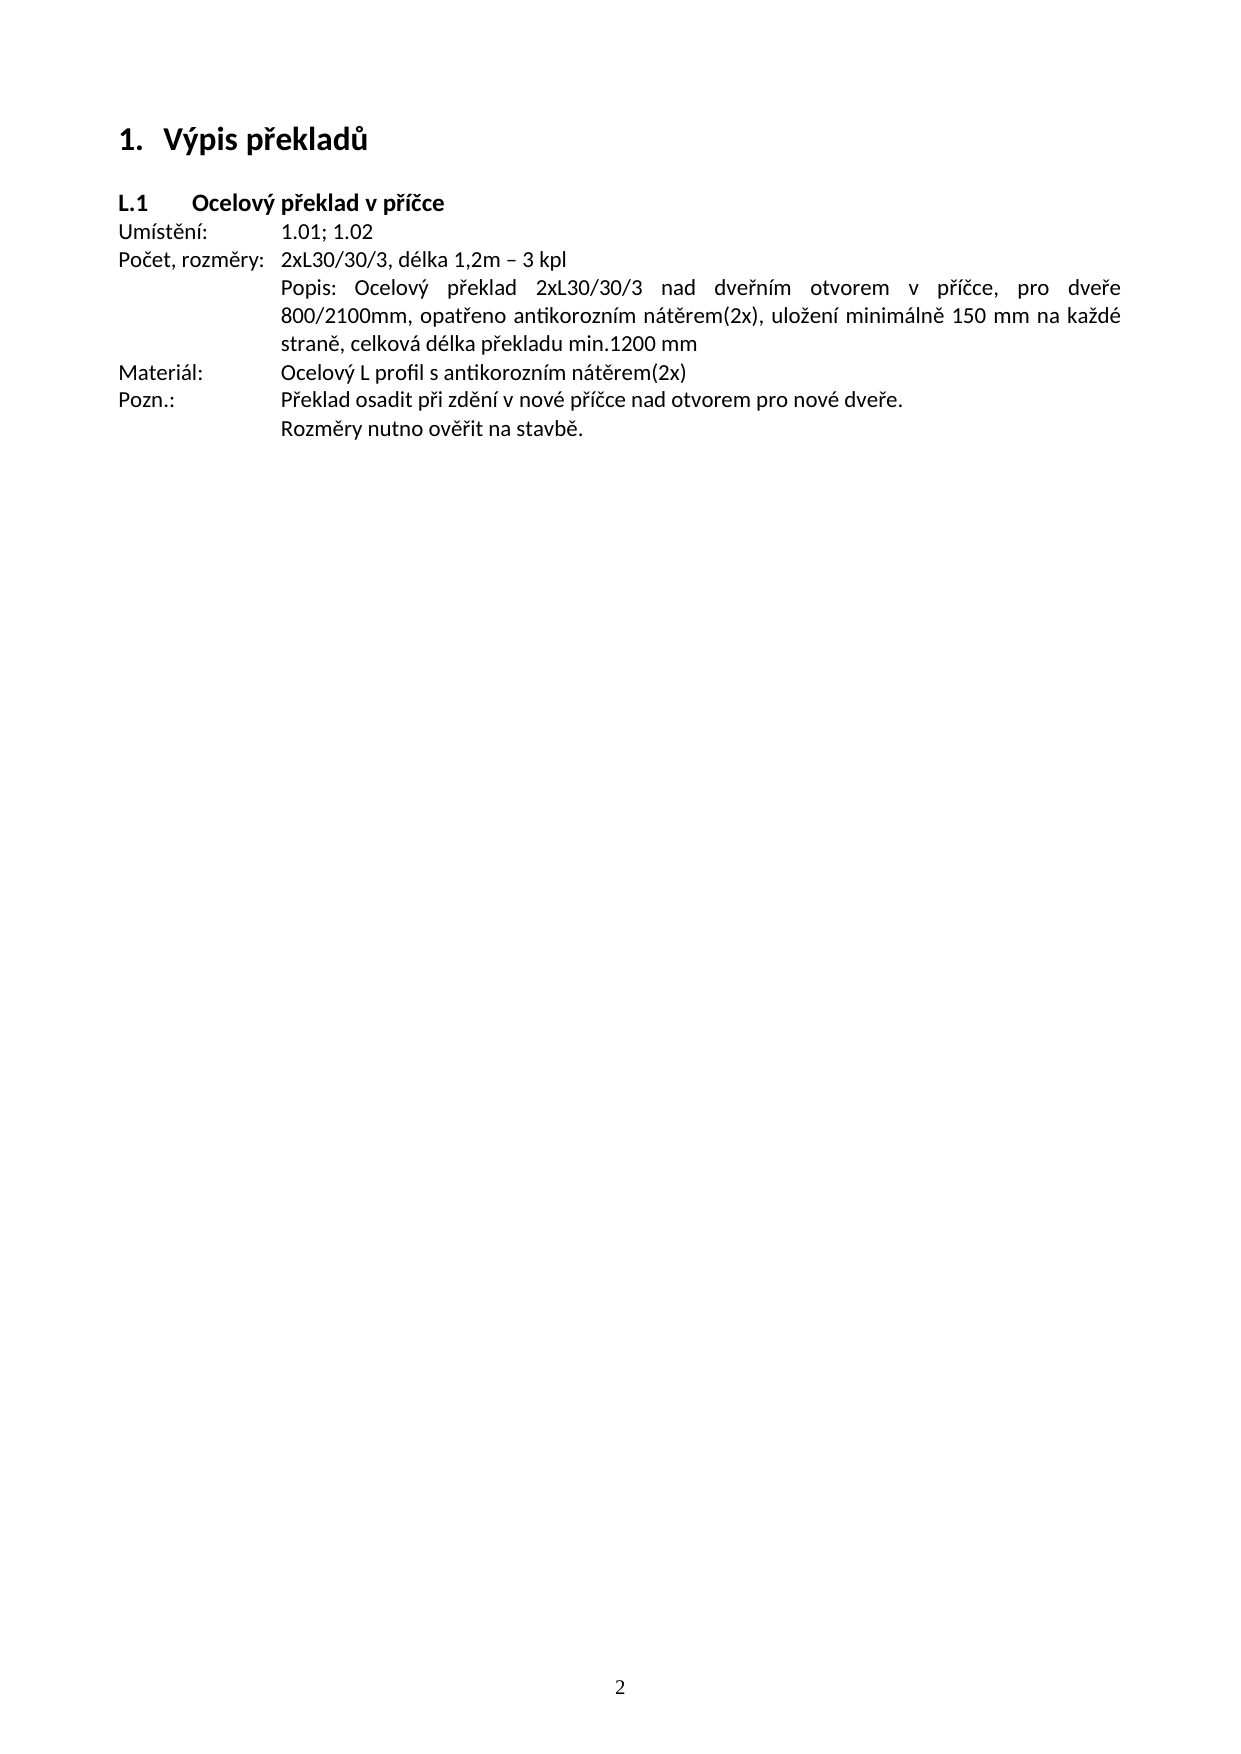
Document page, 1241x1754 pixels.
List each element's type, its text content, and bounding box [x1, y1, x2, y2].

text Umístění: 1.01; 1.02 [118, 217, 1122, 246]
text Materiál: Ocelový L profil s antikorozním nátěrem(2x) [118, 358, 1122, 386]
text Pozn.: Překlad osadit při zdění v nové příčce nad otvorem pro nové dveře. [118, 386, 1122, 414]
text Rozměry nutno ověřit na stavbě. [118, 414, 1122, 442]
subtitle Výpis překladů [118, 118, 1122, 159]
text Popis: Ocelový překlad 2xL30/30/3 nad dveřním otvorem v příčce, pro dveře 800/2100mm, opatřeno antikorozním nátěrem(2x), uložení minimálně 150 mm na každé straně, celková délka překladu min.1200 mm [118, 273, 1122, 358]
subtitle L.1 Ocelový překlad v příčce [118, 187, 1122, 217]
text Počet, rozměry: 2xL30/30/3, délka 1,2m – 3 kpl [118, 246, 1122, 273]
